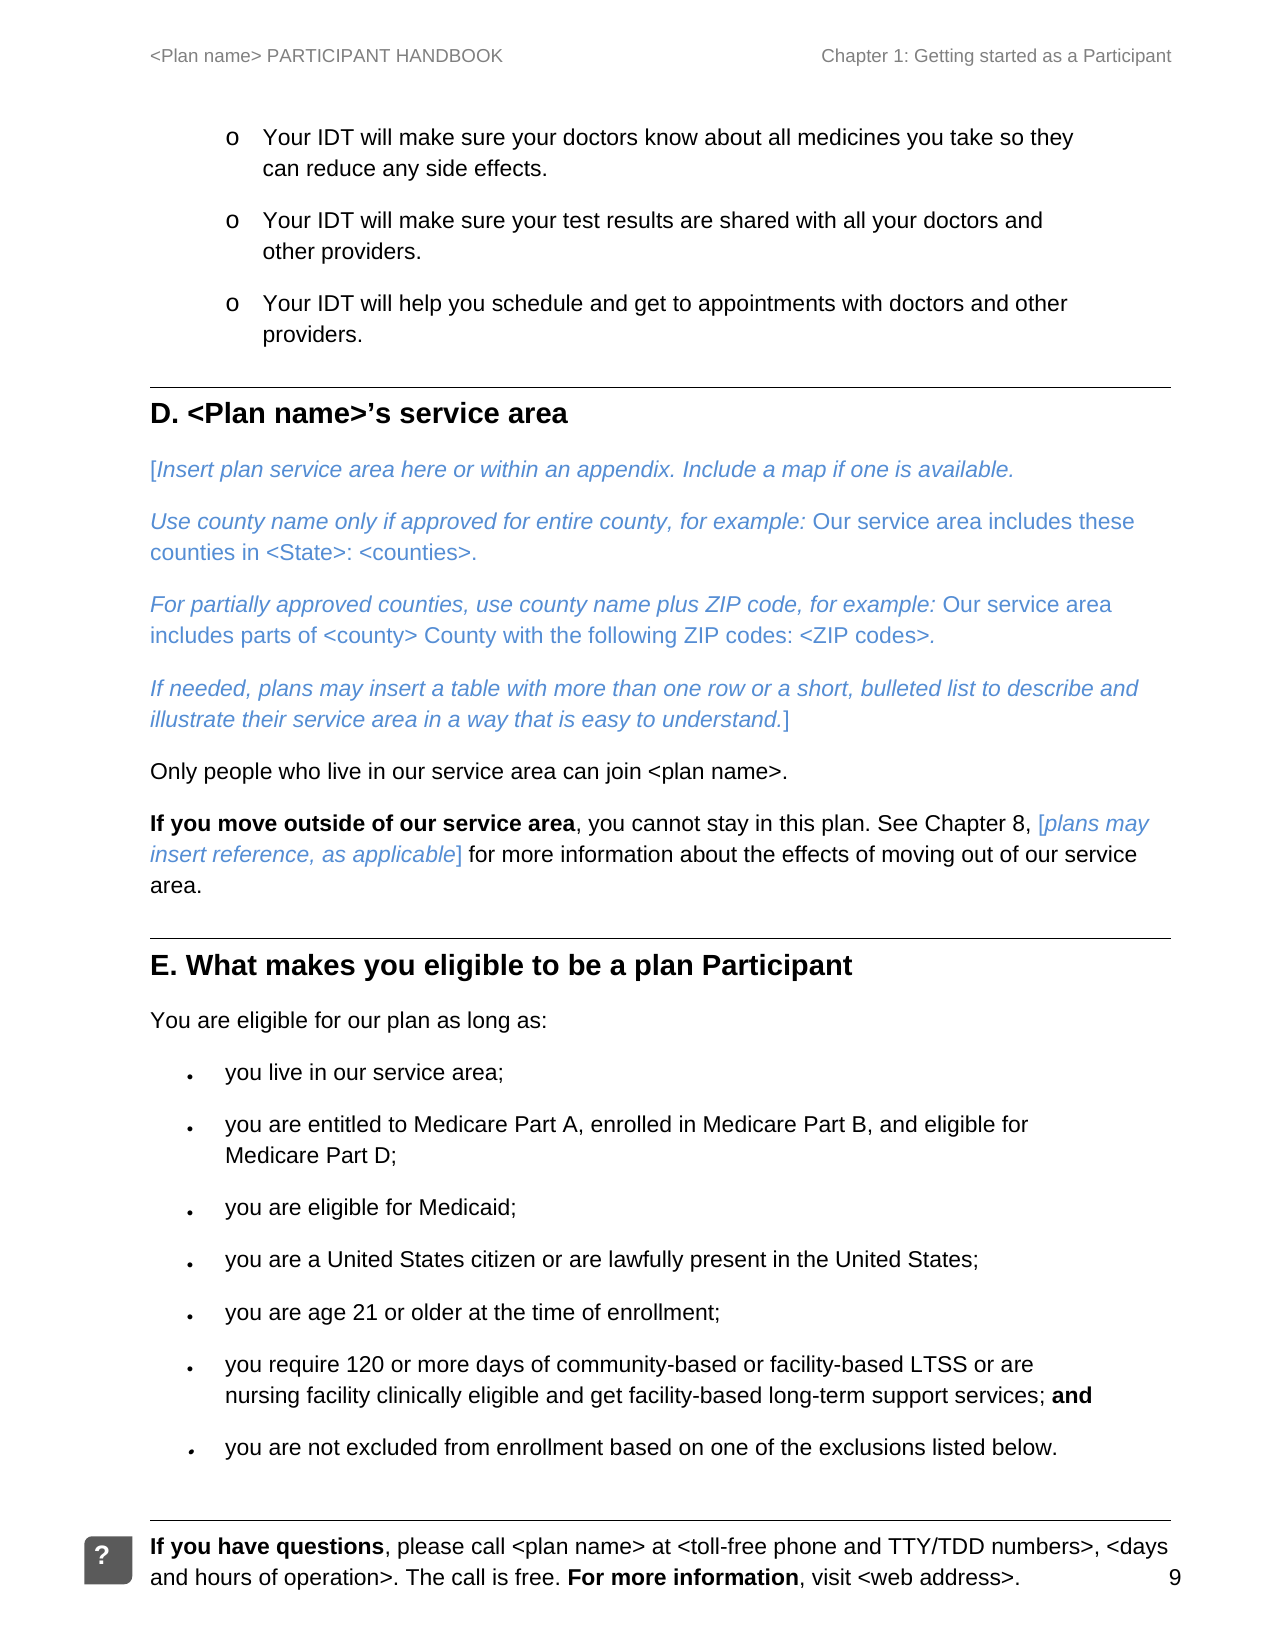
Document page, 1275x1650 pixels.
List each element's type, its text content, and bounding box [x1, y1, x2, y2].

text Use county name only if approved for entire county, for example: Our service area includes these counties in <State>: <counties>. [150, 504, 1171, 567]
list you live in our service area; [187, 1055, 1096, 1087]
text For partially approved counties, use county name plus ZIP code, for example: Our service area includes parts of <county> County with the following ZIP codes: <ZIP codes>. [150, 588, 1171, 650]
list you are entitled to Medicare Part A, enrolled in Medicare Part B, and eligible for Medicare Part D; [187, 1107, 1096, 1170]
list you are age 21 or older at the time of enrollment; [187, 1295, 1096, 1326]
list you are a United States citizen or are lawfully present in the United States; [187, 1243, 1096, 1274]
list you are not excluded from enrollment based on one of the exclusions listed below. [187, 1430, 1171, 1462]
subtitle D. <Plan name>’s service area [150, 388, 1171, 431]
text If you move outside of our service area, you cannot stay in this plan. See Chapter 8, [plans may insert reference, as applicable] for more information about the effects of moving out of our service area. [150, 806, 1171, 900]
list you require 120 or more days of community-based or facility-based LTSS or are nursing facility clinically eligible and get facility-based long-term support services; and [187, 1347, 1096, 1409]
text You are eligible for our plan as long as: [150, 1003, 1171, 1034]
list Your IDT will make sure your test results are shared with all your doctors and other providers. [225, 203, 1096, 266]
text [Insert plan service area here or within an appendix. Include a map if one is available. [150, 452, 1171, 483]
text Only people who live in our service area can join <plan name>. [150, 754, 1171, 786]
list Your IDT will help you schedule and get to appointments with doctors and other providers. [225, 287, 1096, 349]
list Your IDT will make sure your doctors know about all medicines you take so they can reduce any side effects. [225, 120, 1096, 182]
list you are eligible for Medicaid; [187, 1191, 1096, 1222]
subtitle E. What makes you eligible to be a plan Participant [150, 939, 1171, 982]
text If needed, plans may insert a table with more than one row or a short, bulleted list to describe and illustrate their service area in a way that is easy to understand.] [150, 671, 1171, 733]
